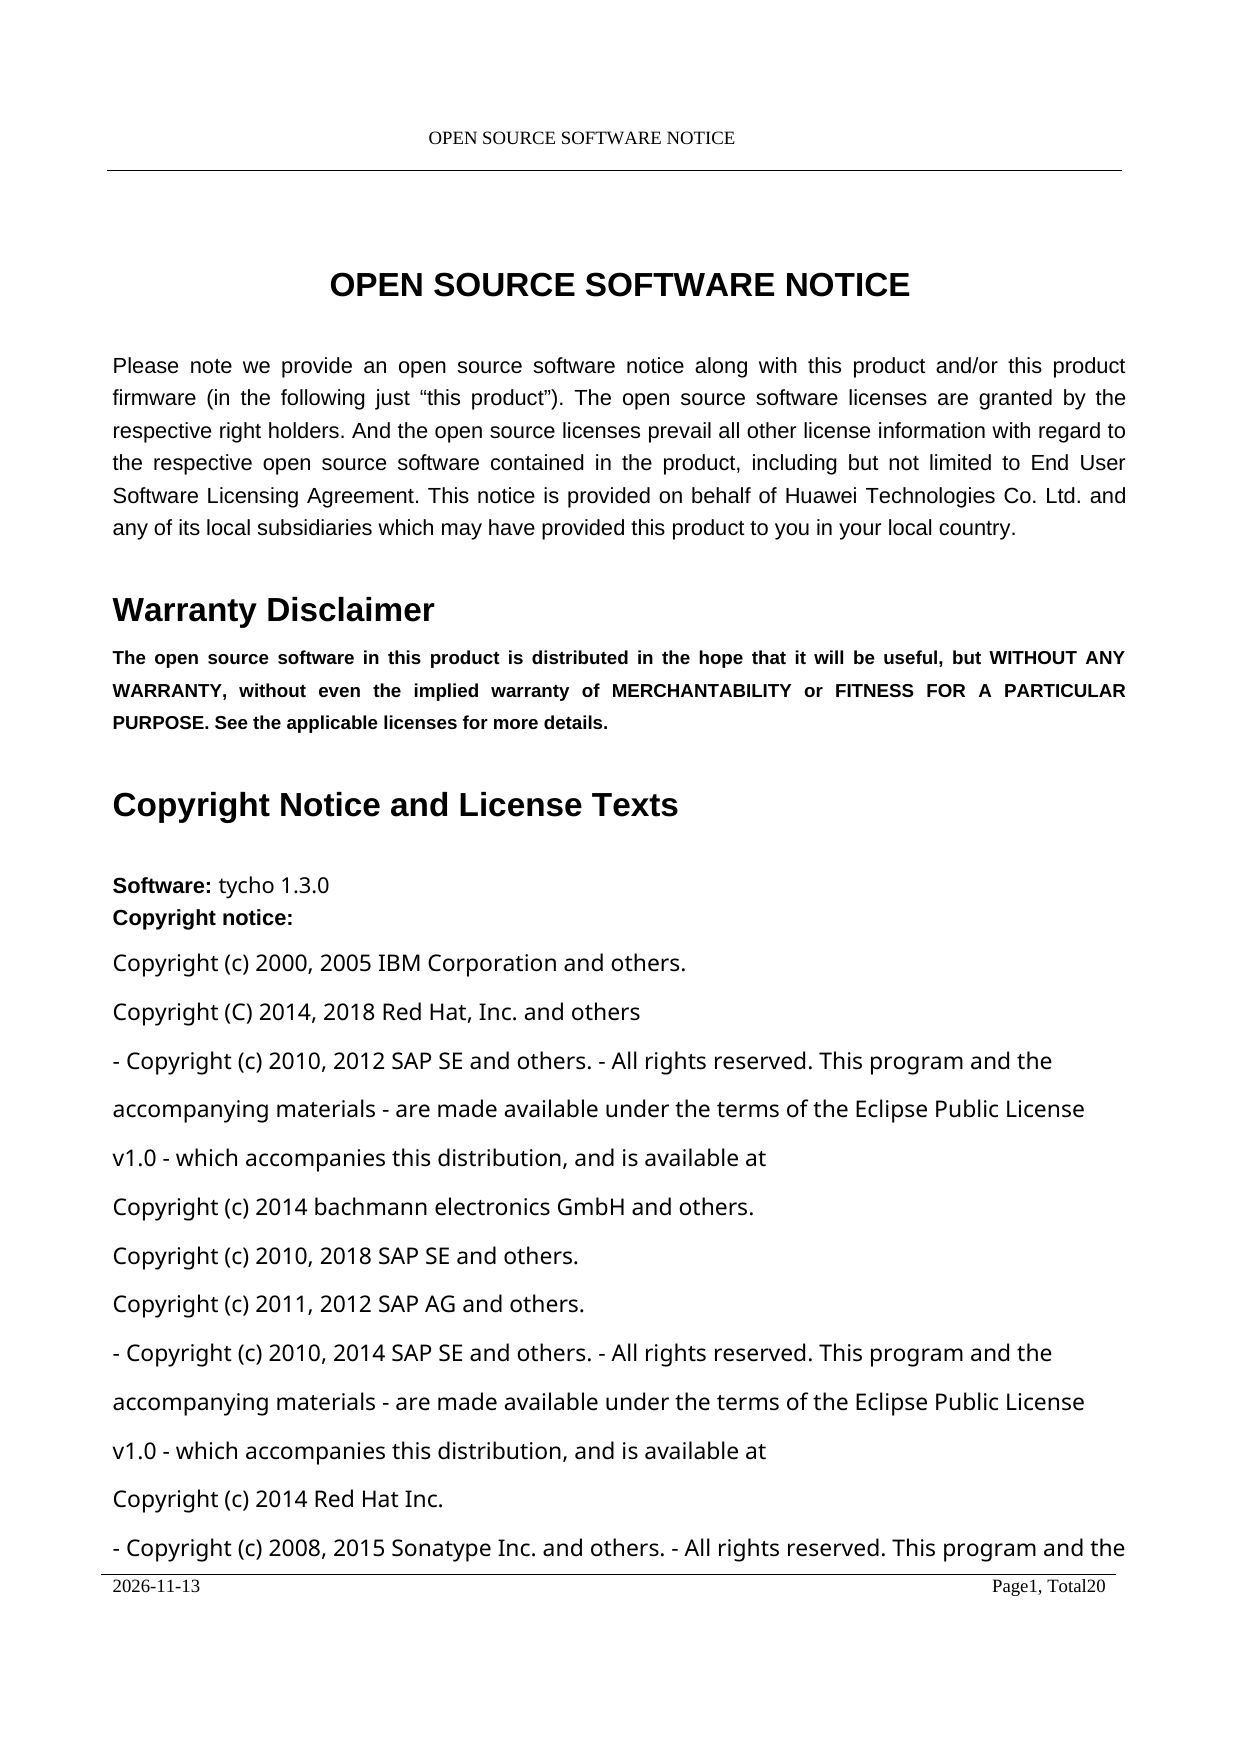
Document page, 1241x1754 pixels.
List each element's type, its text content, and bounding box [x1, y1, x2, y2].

text OPEN SOURCE SOFTWARE NOTICE [112, 251, 1128, 316]
text Software: tycho 1.3.0 [112, 869, 1128, 901]
text Copyright notice: [112, 901, 1128, 934]
text The open source software in this product is distributed in the hope that it will be useful, but WITHOUT ANY WARRANTY, without even the implied warranty of MERCHANTABILITY or FITNESS FOR A PARTICULAR PURPOSE. See the applicable licenses for more details. [112, 641, 1128, 739]
text Warranty Disclaimer [112, 576, 1128, 641]
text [112, 947, 1128, 1564]
text Copyright Notice and License Texts [112, 771, 1128, 836]
text Please note we provide an open source software notice along with this product and/or this product firmware (in the following just “this product”). The open source software licenses are granted by the respective right holders. And the open source licenses prevail all other license information with regard to the respective open source software contained in the product, including but not limited to End User Software Licensing Agreement. This notice is provided on behalf of Huawei Technologies Co. Ltd. and any of its local subsidiaries which may have provided this product to you in your local country. [112, 349, 1128, 544]
